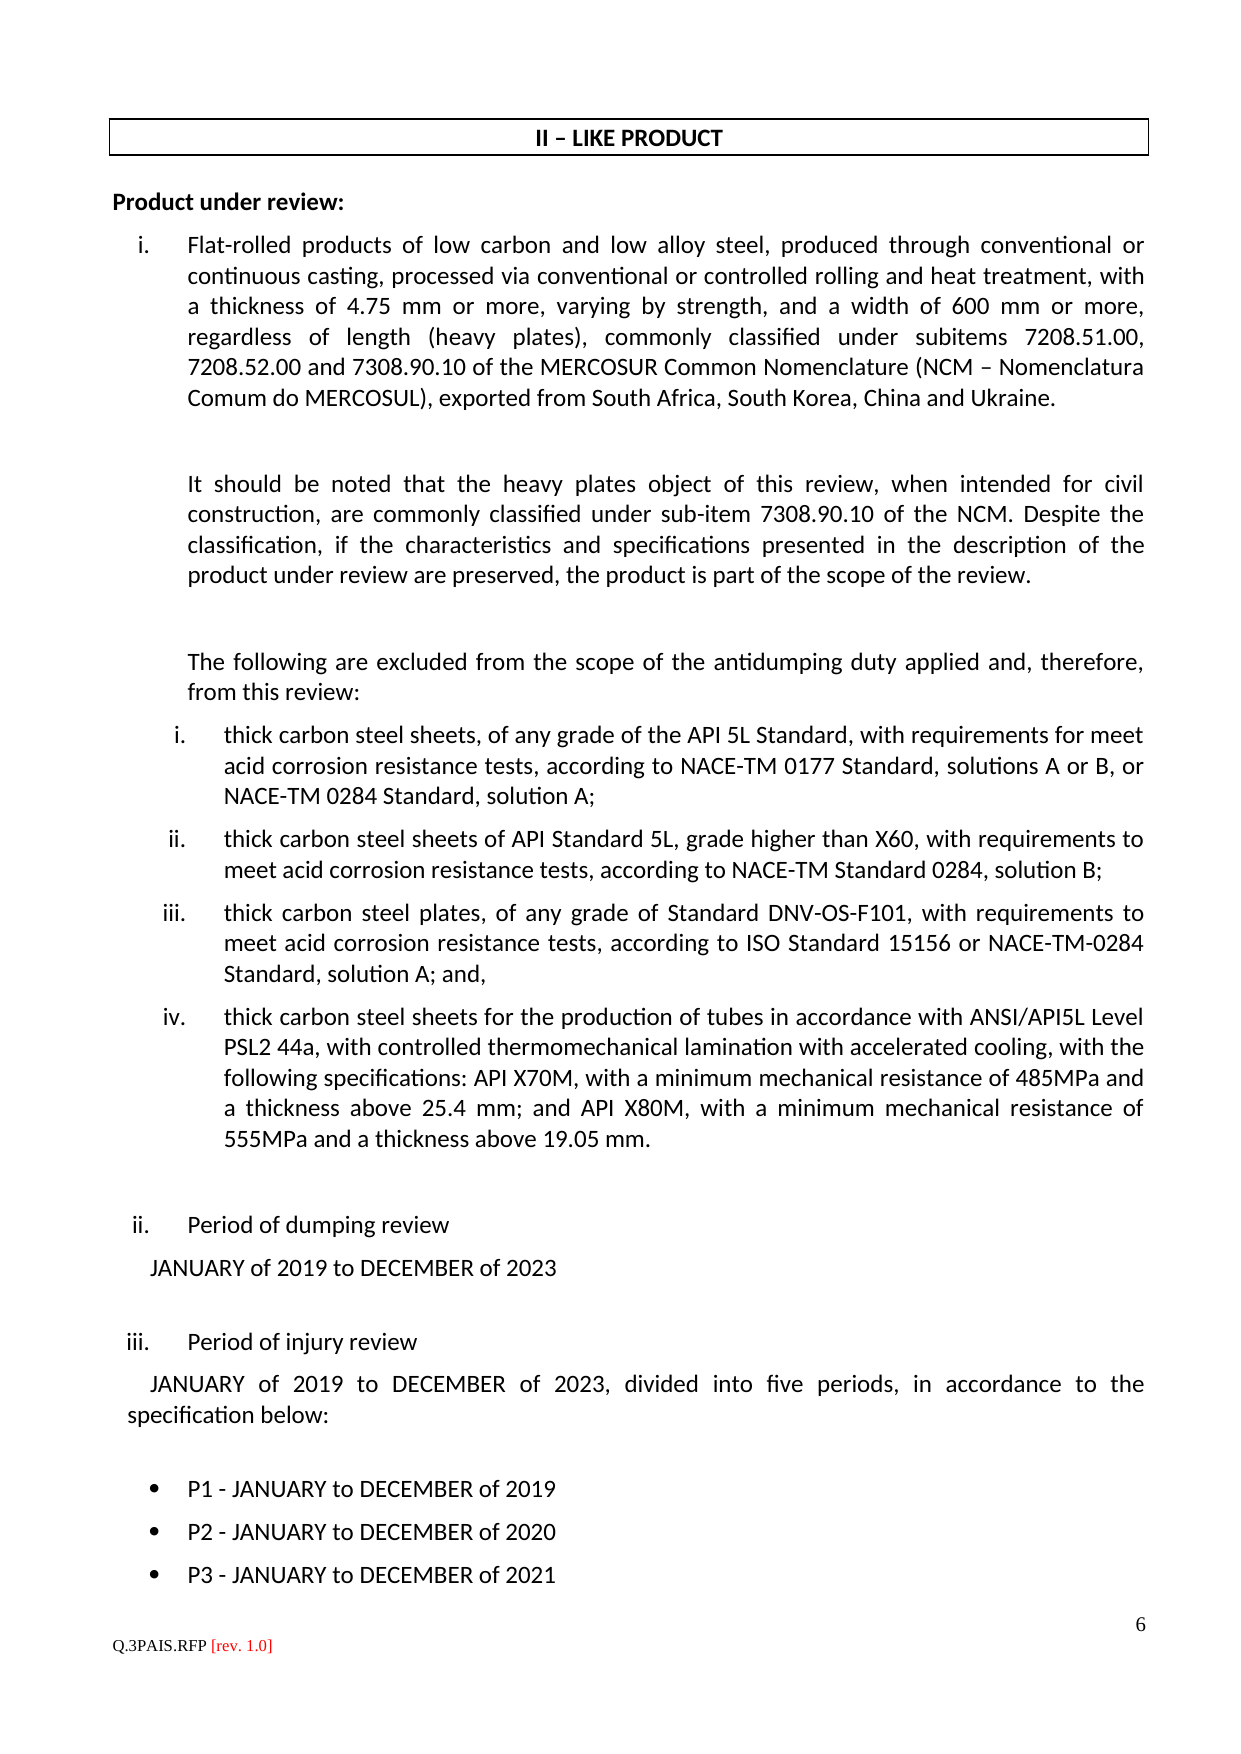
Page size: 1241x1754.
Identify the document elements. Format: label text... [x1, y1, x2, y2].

list thick carbon steel plates, of any grade of Standard DNV-OS-F101, with requirements to meet acid corrosion resistance tests, according to ISO Standard 15156 or NACE-TM-0284 Standard, solution A; and, [186, 897, 1146, 988]
list thick carbon steel sheets of API Standard 5L, grade higher than X60, with requirements to meet acid corrosion resistance tests, according to NACE-TM Standard 0284, solution B; [186, 823, 1146, 884]
list Flat-rolled products of low carbon and low alloy steel, produced through conventional or continuous casting, processed via conventional or controlled rolling and heat treatment, with a thickness of 4.75 mm or more, varying by strength, and a width of 600 mm or more, regardless of length (heavy plates), commonly classified under subitems 7208.51.00, 7208.52.00 and 7308.90.10 of the MERCOSUR Common Nomenclature (NCM – Nomenclatura Comum do MERCOSUL), exported from South Africa, South Korea, China and Ukraine. [150, 229, 1146, 413]
list P1 - JANUARY to DECEMBER of 2019 [150, 1473, 1146, 1503]
list Period of injury review [150, 1326, 1146, 1356]
text JANUARY of 2019 to DECEMBER of 2023 [127, 1252, 1146, 1283]
text It should be noted that the heavy plates object of this review, when intended for civil construction, are commonly classified under sub-item 7308.90.10 of the NCM. Despite the classification, if the characteristics and specifications presented in the description of the product under review are preserved, the product is part of the scope of the review. [187, 468, 1146, 590]
text Product under review: [112, 186, 1146, 217]
subtitle II – LIKE PRODUCT [110, 120, 1148, 154]
text JANUARY of 2019 to DECEMBER of 2023, divided into five periods, in accordance to the specification below: [127, 1369, 1146, 1430]
list Period of dumping review [150, 1209, 1146, 1239]
text The following are excluded from the scope of the antidumping duty applied and, therefore, from this review: [187, 646, 1146, 707]
list thick carbon steel sheets, of any grade of the API 5L Standard, with requirements for meet acid corrosion resistance tests, according to NACE-TM 0177 Standard, solutions A or B, or NACE-TM 0284 Standard, solution A; [186, 719, 1146, 811]
list P2 - JANUARY to DECEMBER of 2020 [150, 1516, 1146, 1546]
list P3 - JANUARY to DECEMBER of 2021 [150, 1559, 1146, 1589]
list thick carbon steel sheets for the production of tubes in accordance with ANSI/API5L Level PSL2 44a, with controlled thermomechanical lamination with accelerated cooling, with the following specifications: API X70M, with a minimum mechanical resistance of 485MPa and a thickness above 25.4 mm; and API X80M, with a minimum mechanical resistance of 555MPa and a thickness above 19.05 mm. [186, 1001, 1146, 1153]
